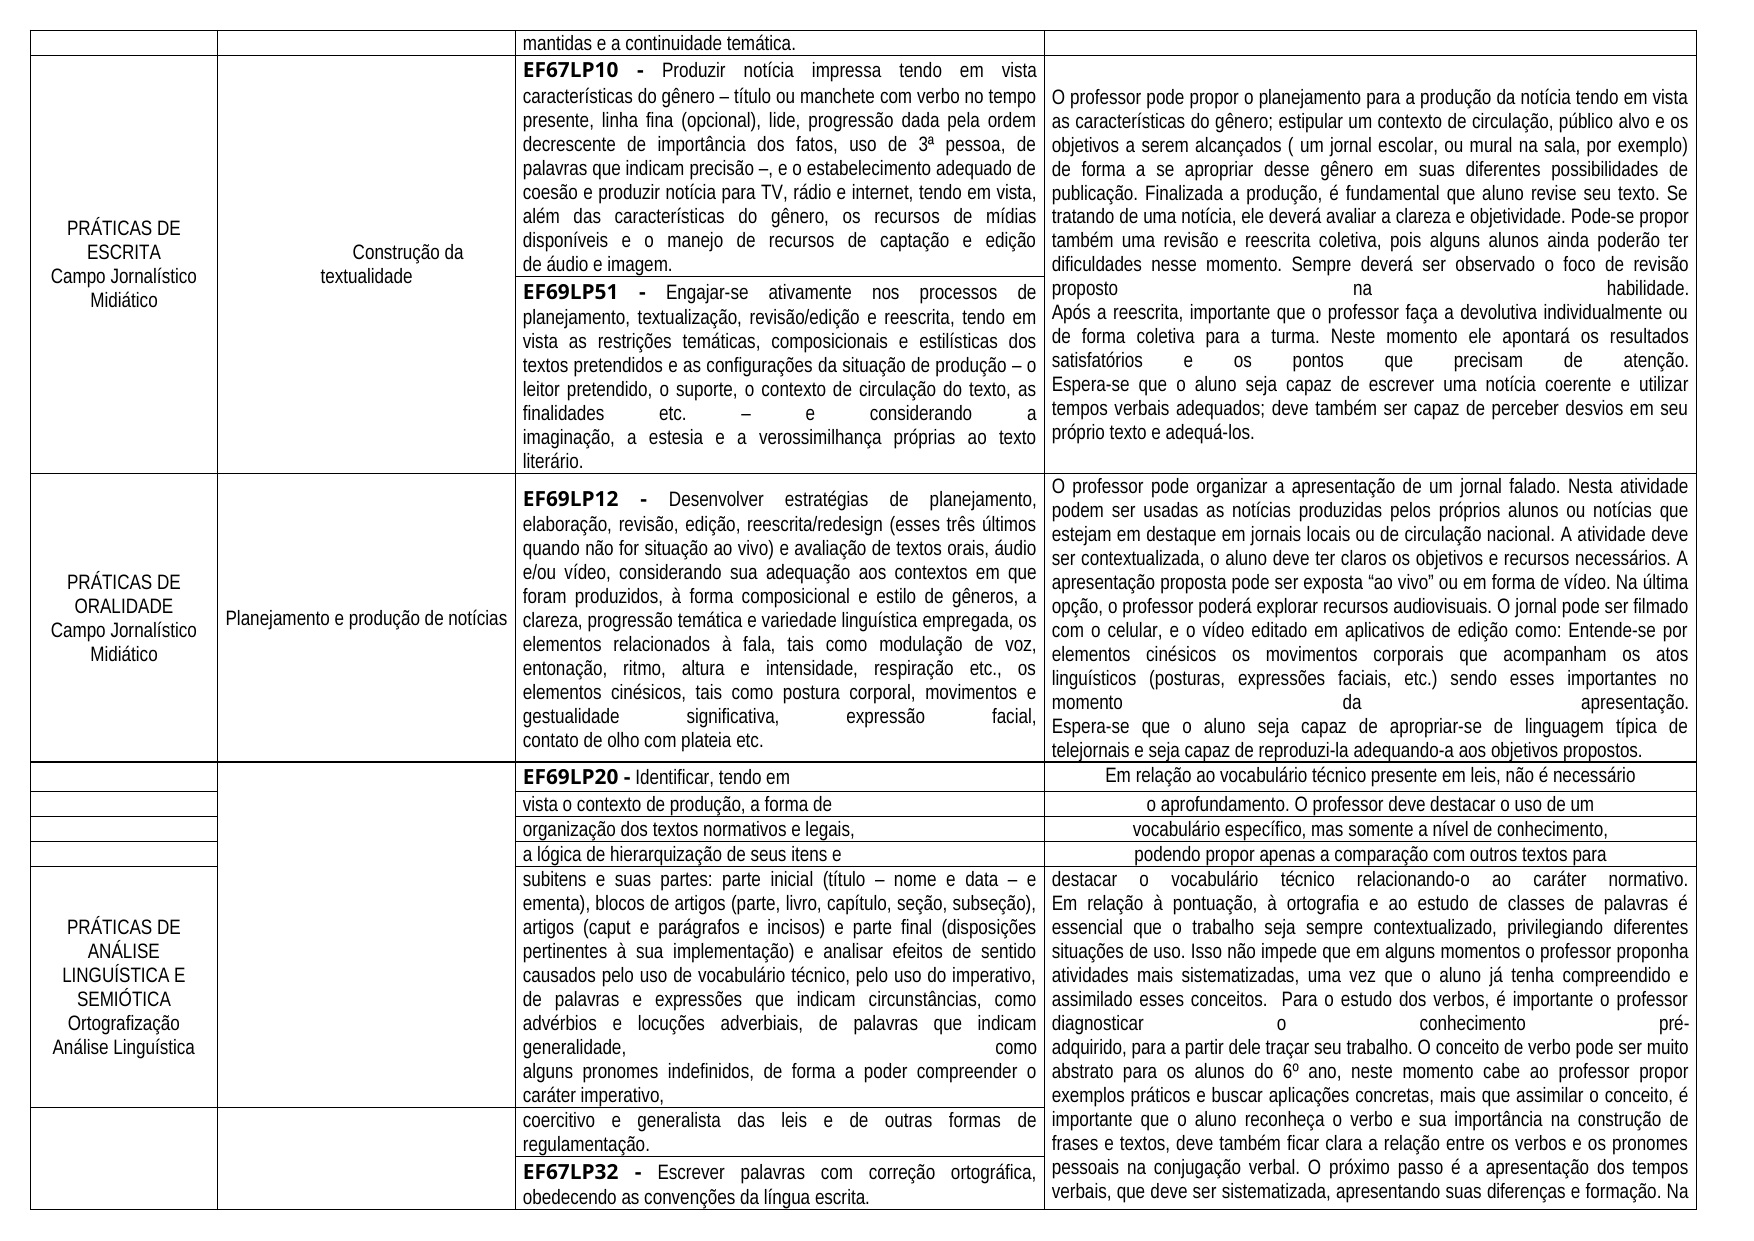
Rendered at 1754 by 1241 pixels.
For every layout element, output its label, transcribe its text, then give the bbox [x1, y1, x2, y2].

table_cell Construção da textualidade [218, 56, 515, 473]
table_cell coercitivo e generalista das leis e de outras formas de regulamentação. [516, 1108, 1044, 1156]
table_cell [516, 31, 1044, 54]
table_cell vista o contexto de produção, a forma de [516, 792, 1044, 816]
table_cell subitens e suas partes: parte inicial (título – nome e data – e ementa), blocos de artigos (parte, livro, capítulo, seção, subseção), artigos (caput e parágrafos e incisos) e parte final (disposições pertinentes à sua implementação) e analisar efeitos de sentido causados pelo uso de vocabulário técnico, pelo uso do imperativo, de palavras e expressões que indicam circunstâncias, como advérbios e locuções adverbiais, de palavras que indicam generalidade, como alguns pronomes indefinidos, de forma a poder compreender o caráter imperativo, [516, 867, 1044, 1107]
table_cell [218, 763, 515, 1107]
table_cell O professor pode propor o planejamento para a produção da notícia tendo em vista as características do gênero; estipular um contexto de circulação, público alvo e os objetivos a serem alcançados ( um jornal escolar, ou mural na sala, por exemplo) de forma a se apropriar desse gênero em suas diferentes possibilidades de publicação. Finalizada a produção, é fundamental que aluno revise seu texto. Se tratando de uma notícia, ele deverá avaliar a clareza e objetividade. Pode-se propor também uma revisão e reescrita coletiva, pois alguns alunos ainda poderão ter dificuldades nesse momento. Sempre deverá ser observado o foco de revisão proposto na habilidade. Após a reescrita, importante que o professor faça a devolutiva individualmente ou de forma coletiva para a turma. Neste momento ele apontará os resultados satisfatórios e os pontos que precisam de atenção. Espera-se que o aluno seja capaz de escrever uma notícia coerente e utilizar tempos verbais adequados; deve também ser capaz de perceber desvios em seu próprio texto e adequá-los. [1045, 56, 1696, 473]
table_cell EF67LP10 - Produzir notícia impressa tendo em vista características do gênero – título ou manchete com verbo no tempo presente, linha fina (opcional), lide, progressão dada pela ordem decrescente de importância dos fatos, uso de 3ª pessoa, de palavras que indicam precisão –, e o estabelecimento adequado de coesão e produzir notícia para TV, rádio e internet, tendo em vista, além das características do gênero, os recursos de mídias disponíveis e o manejo de recursos de captação e edição de áudio e imagem. [516, 56, 1044, 276]
table_cell EF69LP51 - Engajar-se ativamente nos processos de planejamento, textualização, revisão/edição e reescrita, tendo em vista as restrições temáticas, composicionais e estilísticas dos textos pretendidos e as configurações da situação de produção – o leitor pretendido, o suporte, o contexto de circulação do texto, as finalidades etc. – e considerando a imaginação, a estesia e a verossimilhança próprias ao texto literário. [516, 277, 1044, 473]
table_cell [31, 817, 217, 841]
table_cell Em relação ao vocabulário técnico presente em leis, não é necessário [1045, 763, 1696, 791]
table_cell PRÁTICAS DE ANÁLISE LINGUÍSTICA E SEMIÓTICA Ortografização Análise Linguística [31, 867, 217, 1107]
table_cell PRÁTICAS DE ESCRITA Campo Jornalístico Midiático [31, 56, 217, 473]
table_cell o aprofundamento. O professor deve destacar o uso de um [1045, 792, 1696, 816]
table_cell a lógica de hierarquização de seus itens e [516, 842, 1044, 866]
table_cell O professor pode organizar a apresentação de um jornal falado. Nesta atividade podem ser usadas as notícias produzidas pelos próprios alunos ou notícias que estejam em destaque em jornais locais ou de circulação nacional. A atividade deve ser contextualizada, o aluno deve ter claros os objetivos e recursos necessários. A apresentação proposta pode ser exposta “ao vivo” ou em forma de vídeo. Na última opção, o professor poderá explorar recursos audiovisuais. O jornal pode ser filmado com o celular, e o vídeo editado em aplicativos de edição como: Entende-se por elementos cinésicos os movimentos corporais que acompanham os atos linguísticos (posturas, expressões faciais, etc.) sendo esses importantes no momento da apresentação. Espera-se que o aluno seja capaz de apropriar-se de linguagem típica de telejornais e seja capaz de reproduzi-la adequando-a aos objetivos propostos. [1045, 474, 1696, 761]
table_cell Planejamento e produção de notícias [218, 474, 515, 761]
table_cell podendo propor apenas a comparação com outros textos para [1045, 842, 1696, 866]
table_cell [31, 763, 217, 791]
table_cell [31, 842, 217, 866]
table_cell EF67LP32 - Escrever palavras com correção ortográfica, obedecendo as convenções da língua escrita. [516, 1157, 1044, 1209]
table_cell [218, 1108, 515, 1209]
table_cell PRÁTICAS DE ORALIDADE Campo Jornalístico Midiático [31, 474, 217, 761]
table_cell vocabulário específico, mas somente a nível de conhecimento, [1045, 817, 1696, 841]
table_cell organização dos textos normativos e legais, [516, 817, 1044, 841]
table_cell EF69LP20 - Identificar, tendo em [516, 763, 1044, 791]
table_cell destacar o vocabulário técnico relacionando-o ao caráter normativo. Em relação à pontuação, à ortografia e ao estudo de classes de palavras é essencial que o trabalho seja sempre contextualizado, privilegiando diferentes situações de uso. Isso não impede que em alguns momentos o professor proponha atividades mais sistematizadas, uma vez que o aluno já tenha compreendido e assimilado esses conceitos. Para o estudo dos verbos, é importante o professor diagnosticar o conhecimento pré- adquirido, para a partir dele traçar seu trabalho. O conceito de verbo pode ser muito abstrato para os alunos do 6º ano, neste momento cabe ao professor propor exemplos práticos e buscar aplicações concretas, mais que assimilar o conceito, é importante que o aluno reconheça o verbo e sua importância na construção de frases e textos, deve também ficar clara a relação entre os verbos e os pronomes pessoais na conjugação verbal. O próximo passo é a apresentação dos tempos verbais, que deve ser sistematizada, apresentando suas diferenças e formação. Na sequência, a aplicação de uso desses tempos verbais em atividades. Neste momento já é proposto o conhecimento de regras de concordância nominal. É importante que o aluno perceba a necessidade de faze-las e utilize corretamente e seja capaz de perceber desvios quanto ao uso. Espera-se que o aluno gradativamente adquira autonomia no reconhecimento e uso de verbos. [1045, 867, 1696, 1209]
table_cell [31, 1108, 217, 1209]
table_cell EF69LP12 - Desenvolver estratégias de planejamento, elaboração, revisão, edição, reescrita/redesign (esses três últimos quando não for situação ao vivo) e avaliação de textos orais, áudio e/ou vídeo, considerando sua adequação aos contextos em que foram produzidos, à forma composicional e estilo de gêneros, a clareza, progressão temática e variedade linguística empregada, os elementos relacionados à fala, tais como modulação de voz, entonação, ritmo, altura e intensidade, respiração etc., os elementos cinésicos, tais como postura corporal, movimentos e gestualidade significativa, expressão facial, contato de olho com plateia etc. [516, 474, 1044, 761]
table_cell [31, 792, 217, 816]
